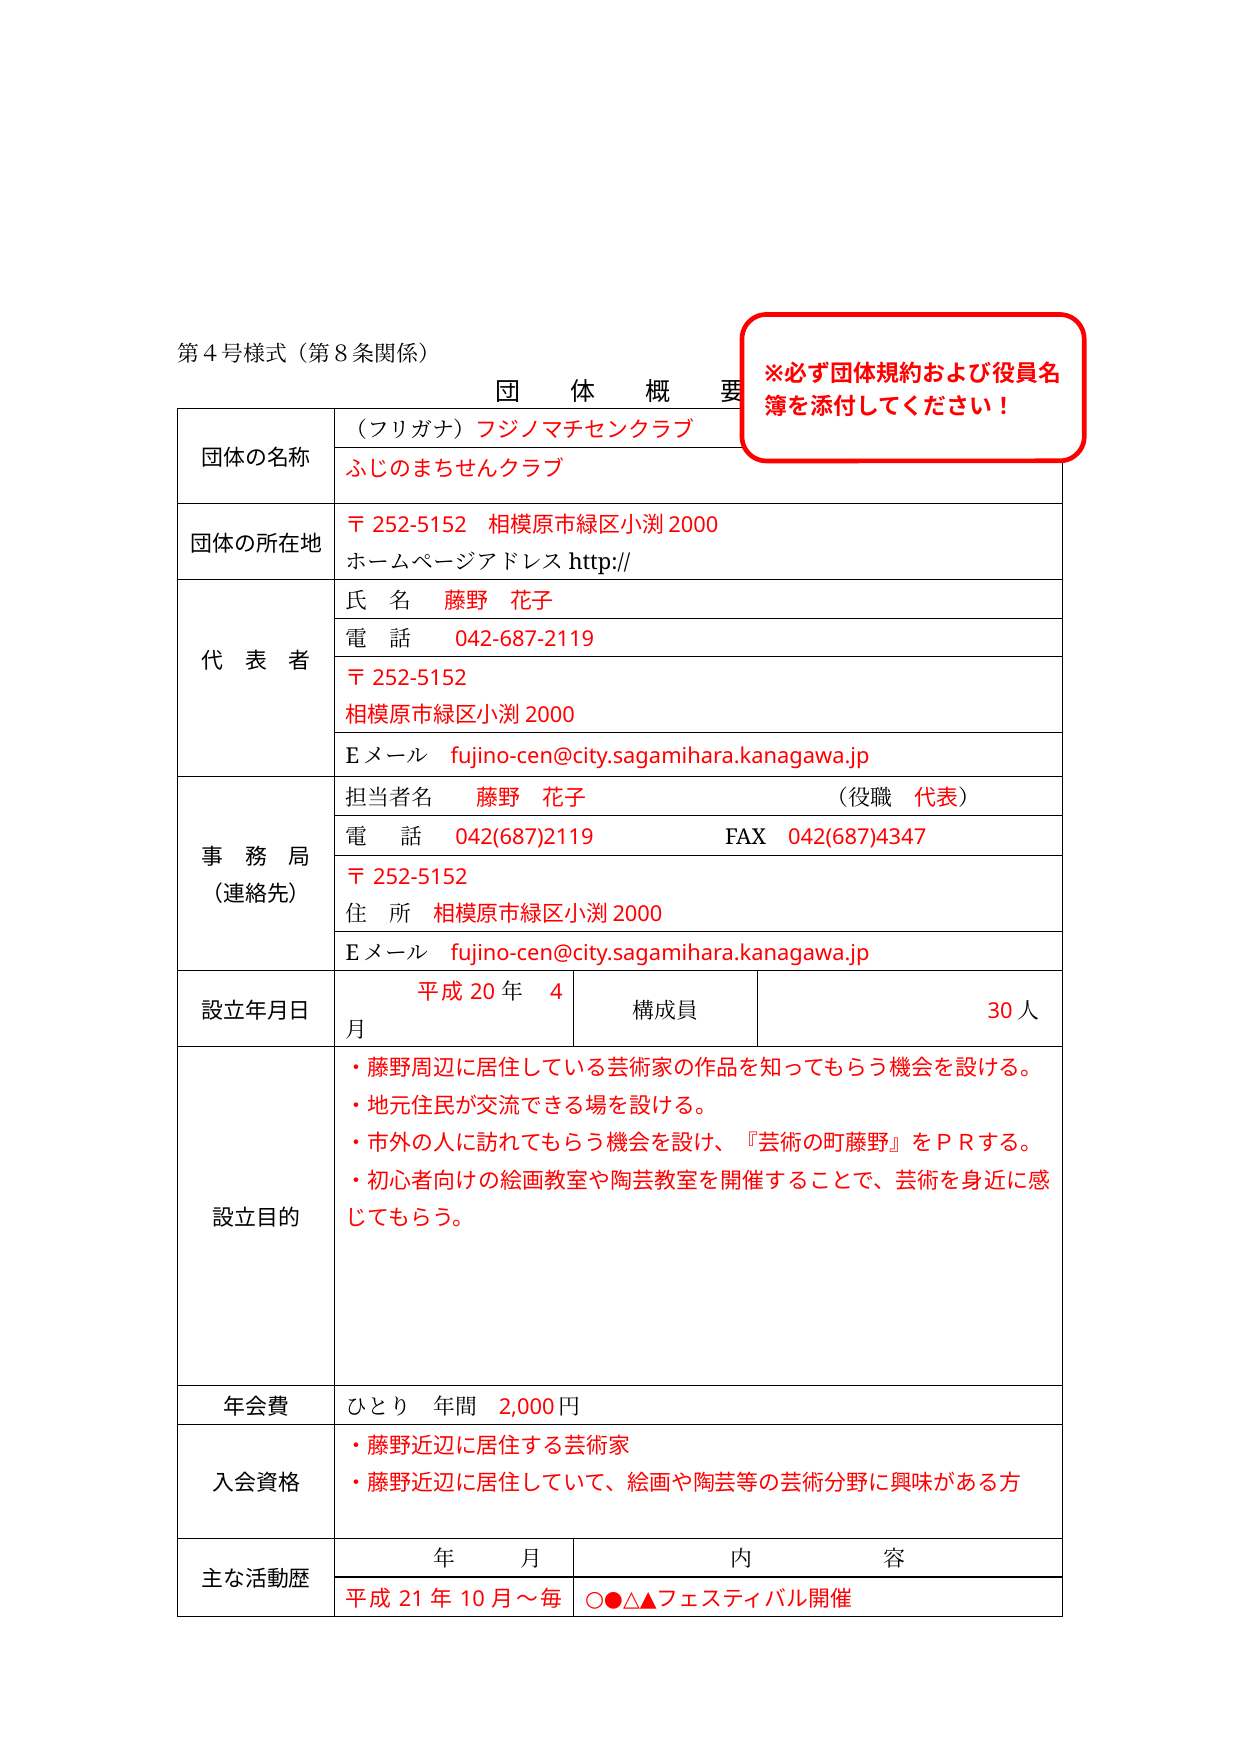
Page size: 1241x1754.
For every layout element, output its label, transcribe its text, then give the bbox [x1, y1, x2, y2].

table_cell Eメール fujino-cen@city.sagamihara.kanagawa.jp [335, 733, 1062, 776]
table_cell 主な活動歴 [178, 1539, 334, 1616]
table_cell 内 容 [574, 1539, 1062, 1576]
table_cell 代 表 者 [178, 580, 334, 776]
table_header （フリガナ）フジノマチセンクラブ [335, 409, 741, 447]
table_cell 団体の所在地 [178, 504, 334, 579]
table_cell 入会資格 [178, 1425, 334, 1537]
table_cell ふじのまちせんクラブ [335, 448, 1062, 503]
table_cell 年会費 [178, 1386, 334, 1424]
table_cell 構成員 [574, 971, 757, 1046]
table_cell 〒 252-5152 相模原市緑区小渕2000 ホームページアドレス http:// [335, 504, 1062, 579]
table_cell 〒 252-5152 住 所 相模原市緑区小渕2000 [335, 856, 1062, 931]
table_header 団体の名称 [178, 409, 334, 503]
table_cell 担当者名 藤野 花子 （役職 代表） [335, 777, 1062, 814]
table_cell Eメール fujino-cen@city.sagamihara.kanagawa.jp [335, 932, 1062, 970]
table_cell ・藤野近辺に居住する芸術家 ・藤野近辺に居住していて、絵画や陶芸等の芸術分野に興味がある方 [335, 1425, 1062, 1537]
table_cell ・藤野周辺に居住している芸術家の作品を知ってもらう機会を設ける。 ・地元住民が交流できる場を設ける。 ・市外の人に訪れてもらう機会を設け、『芸術の町藤野』をＰＲする。 ・初心者向けの絵画教室や陶芸教室を開催することで、芸術を身近に感じてもらう。 [335, 1047, 1062, 1385]
table_cell 平成21年10月～毎年 [335, 1578, 573, 1616]
table_cell 30人 [758, 971, 1062, 1046]
table_cell 電 話 042-687-2119 [335, 619, 1062, 656]
text 団 体 概 要 [177, 371, 739, 408]
table_cell 平成20年 4月 [335, 971, 573, 1046]
table_cell 〒 252-5152 相模原市緑区小渕2000 [335, 657, 1062, 732]
table_cell 年 月 [335, 1539, 573, 1576]
table_cell 設立年月日 [178, 971, 334, 1046]
table_cell 電 話 042(687)2119 FAX 042(687)4347 [335, 816, 1062, 855]
table_cell 氏 名 藤野 花子 [335, 580, 1062, 618]
table_cell 事 務 局 （連絡先） [178, 777, 334, 970]
text 第４号様式（第８条関係） [177, 333, 740, 371]
table_cell ひとり 年間 2,000円 [335, 1386, 1062, 1424]
table_cell ○●△▲フェスティバル開催 [574, 1578, 1062, 1616]
table_cell 設立目的 [178, 1047, 334, 1385]
